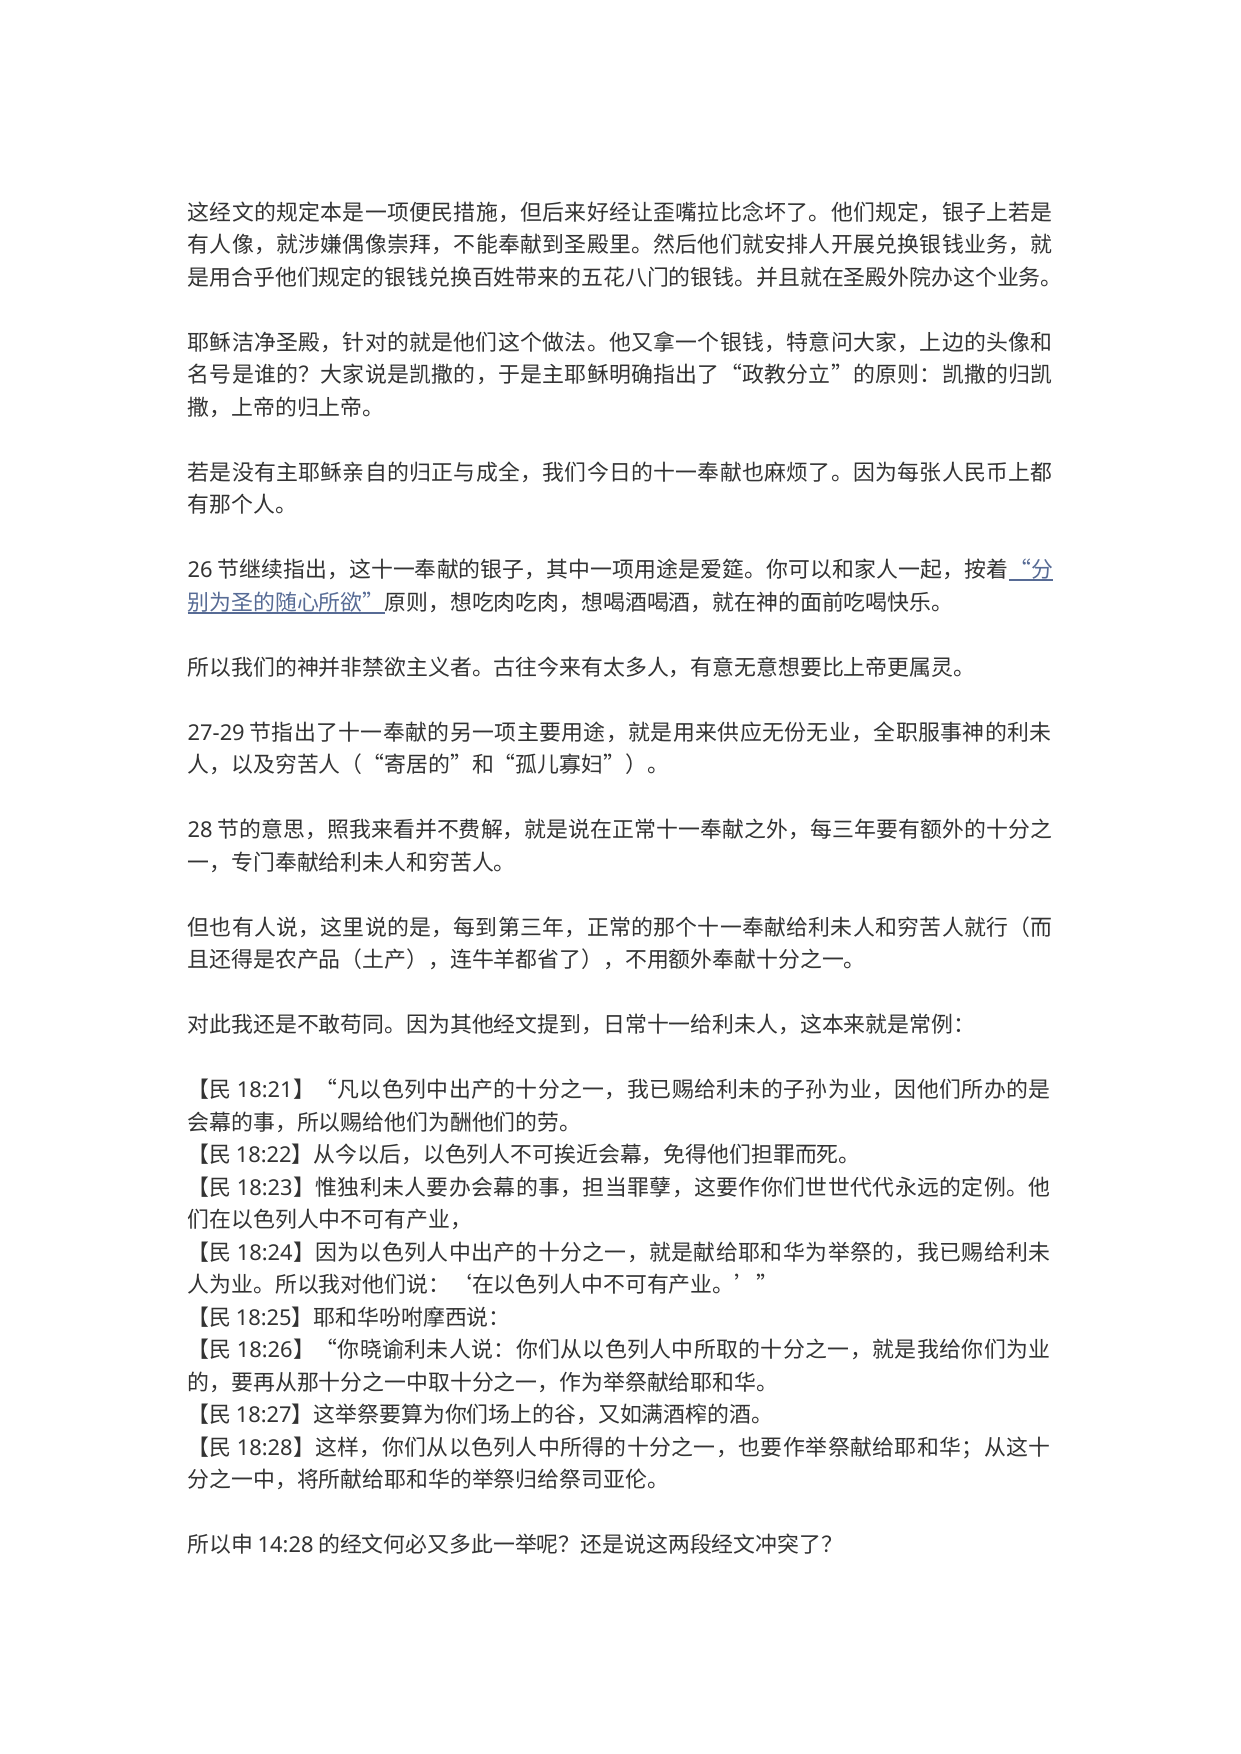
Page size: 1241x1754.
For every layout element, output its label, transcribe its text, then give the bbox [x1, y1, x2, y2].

text 【民18:28】这样，你们从以色列人中所得的十分之一，也要作举祭献给耶和华；从这十分之一中，将所献给耶和华的举祭归给祭司亚伦。 [187, 1429, 1053, 1494]
text 所以申14:28的经文何必又多此一举呢？还是说这两段经文冲突了？ [187, 1527, 1053, 1559]
text 【民18:24】因为以色列人中出产的十分之一，就是献给耶和华为举祭的，我已赐给利未人为业。所以我对他们说：‘在以色列人中不可有产业。’” [187, 1234, 1053, 1299]
text 27-29节指出了十一奉献的另一项主要用途，就是用来供应无份无业，全职服事神的利未人，以及穷苦人（“寄居的”和“孤儿寡妇”）。 [187, 714, 1053, 779]
text 所以我们的神并非禁欲主义者。古往今来有太多人，有意无意想要比上帝更属灵。 [187, 649, 1053, 682]
text 【民18:22】从今以后，以色列人不可挨近会幕，免得他们担罪而死。 [187, 1137, 1053, 1169]
text 26节继续指出，这十一奉献的银子，其中一项用途是爱筵。你可以和家人一起，按着“分别为圣的随心所欲”原则，想吃肉吃肉，想喝酒喝酒，就在神的面前吃喝快乐。 [187, 552, 1053, 617]
text 对此我还是不敢苟同。因为其他经文提到，日常十一给利未人，这本来就是常例： [187, 1007, 1053, 1039]
text 若是没有主耶稣亲自的归正与成全，我们今日的十一奉献也麻烦了。因为每张人民币上都有那个人。 [187, 454, 1053, 519]
text 耶稣洁净圣殿，针对的就是他们这个做法。他又拿一个银钱，特意问大家，上边的头像和名号是谁的？大家说是凯撒的，于是主耶稣明确指出了“政教分立”的原则：凯撒的归凯撒，上帝的归上帝。 [187, 324, 1053, 422]
text 【民18:23】惟独利未人要办会幕的事，担当罪孽，这要作你们世世代代永远的定例。他们在以色列人中不可有产业， [187, 1169, 1053, 1234]
text 【民18:27】这举祭要算为你们场上的谷，又如满酒榨的酒。 [187, 1397, 1053, 1429]
text 【民18:21】“凡以色列中出产的十分之一，我已赐给利未的子孙为业，因他们所办的是会幕的事，所以赐给他们为酬他们的劳。 [187, 1072, 1053, 1137]
text 28节的意思，照我来看并不费解，就是说在正常十一奉献之外，每三年要有额外的十分之一，专门奉献给利未人和穷苦人。 [187, 812, 1053, 877]
text 这经文的规定本是一项便民措施，但后来好经让歪嘴拉比念坏了。他们规定，银子上若是有人像，就涉嫌偶像崇拜，不能奉献到圣殿里。然后他们就安排人开展兑换银钱业务，就是用合乎他们规定的银钱兑换百姓带来的五花八门的银钱。并且就在圣殿外院办这个业务。 [187, 194, 1053, 292]
text 但也有人说，这里说的是，每到第三年，正常的那个十一奉献给利未人和穷苦人就行（而且还得是农产品（土产），连牛羊都省了），不用额外奉献十分之一。 [187, 909, 1053, 974]
text 【民18:25】耶和华吩咐摩西说： [187, 1299, 1053, 1332]
text 【民18:26】“你晓谕利未人说：你们从以色列人中所取的十分之一，就是我给你们为业的，要再从那十分之一中取十分之一，作为举祭献给耶和华。 [187, 1332, 1053, 1397]
